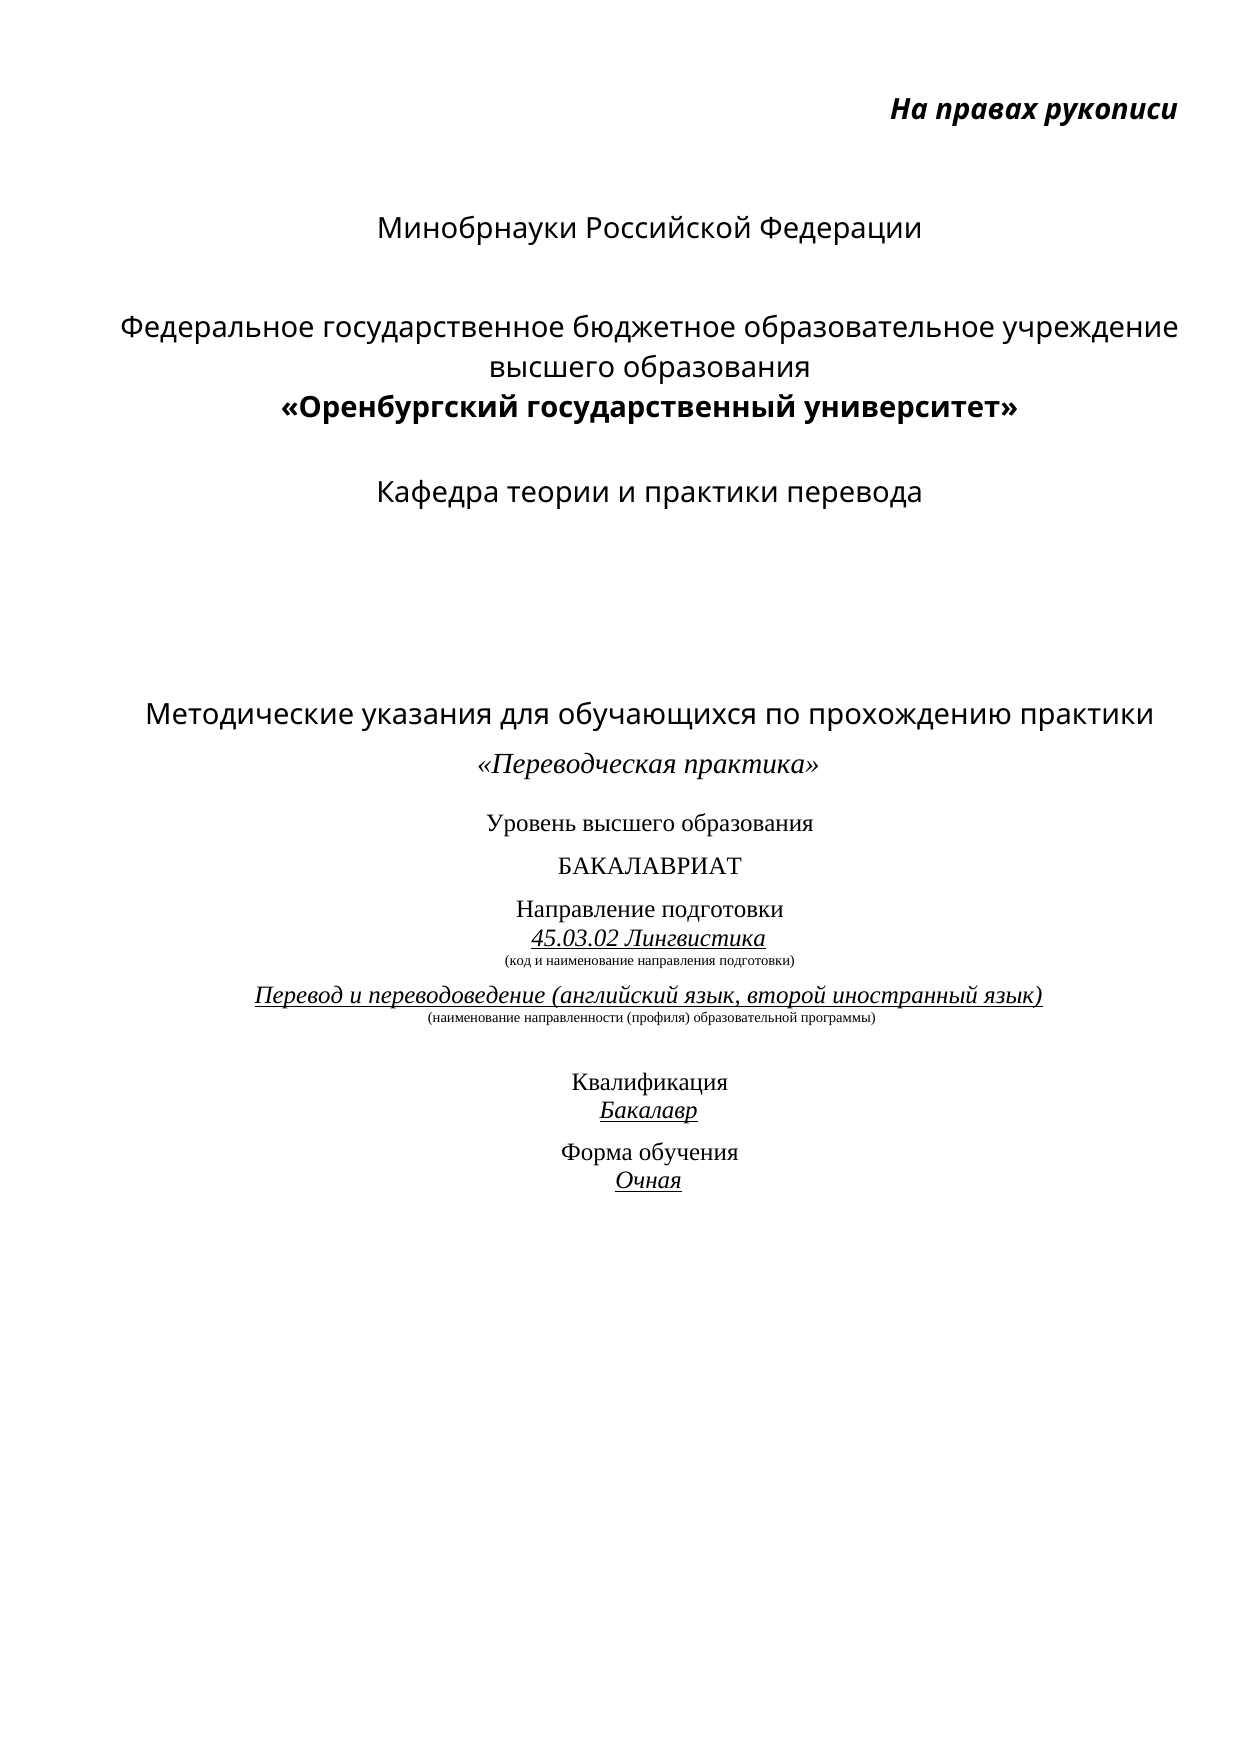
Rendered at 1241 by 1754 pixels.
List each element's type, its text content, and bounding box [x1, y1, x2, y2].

text Минобрнауки Российской Федерации [118, 208, 1181, 247]
text «Оренбургский государственный университет» [118, 386, 1181, 426]
text Бакалавр [118, 1096, 1181, 1124]
text Направление подготовки [118, 894, 1181, 923]
text Кафедра теории и практики перевода [118, 471, 1181, 511]
text Методические указания для обучающихся по прохождению практики [118, 694, 1181, 733]
text 45.03.02 Лингвистика [118, 923, 1181, 952]
text Квалификация [118, 1067, 1181, 1096]
text Форма обучения [118, 1137, 1181, 1166]
text высшего образования [118, 346, 1181, 386]
text (код и наименование направления подготовки) [118, 952, 1181, 981]
text «Переводческая практика» [118, 746, 1181, 779]
text БАКАЛАВРИАТ [118, 851, 1181, 880]
text Федеральное государственное бюджетное образовательное учреждение [118, 307, 1181, 346]
text Уровень высшего образования [118, 808, 1181, 837]
text На правах рукописи [118, 89, 1181, 128]
text Очная [118, 1166, 1181, 1194]
text (наименование направленности (профиля) образовательной программы) [118, 1009, 1181, 1038]
text Перевод и переводоведение (английский язык, второй иностранный язык) [118, 981, 1181, 1009]
